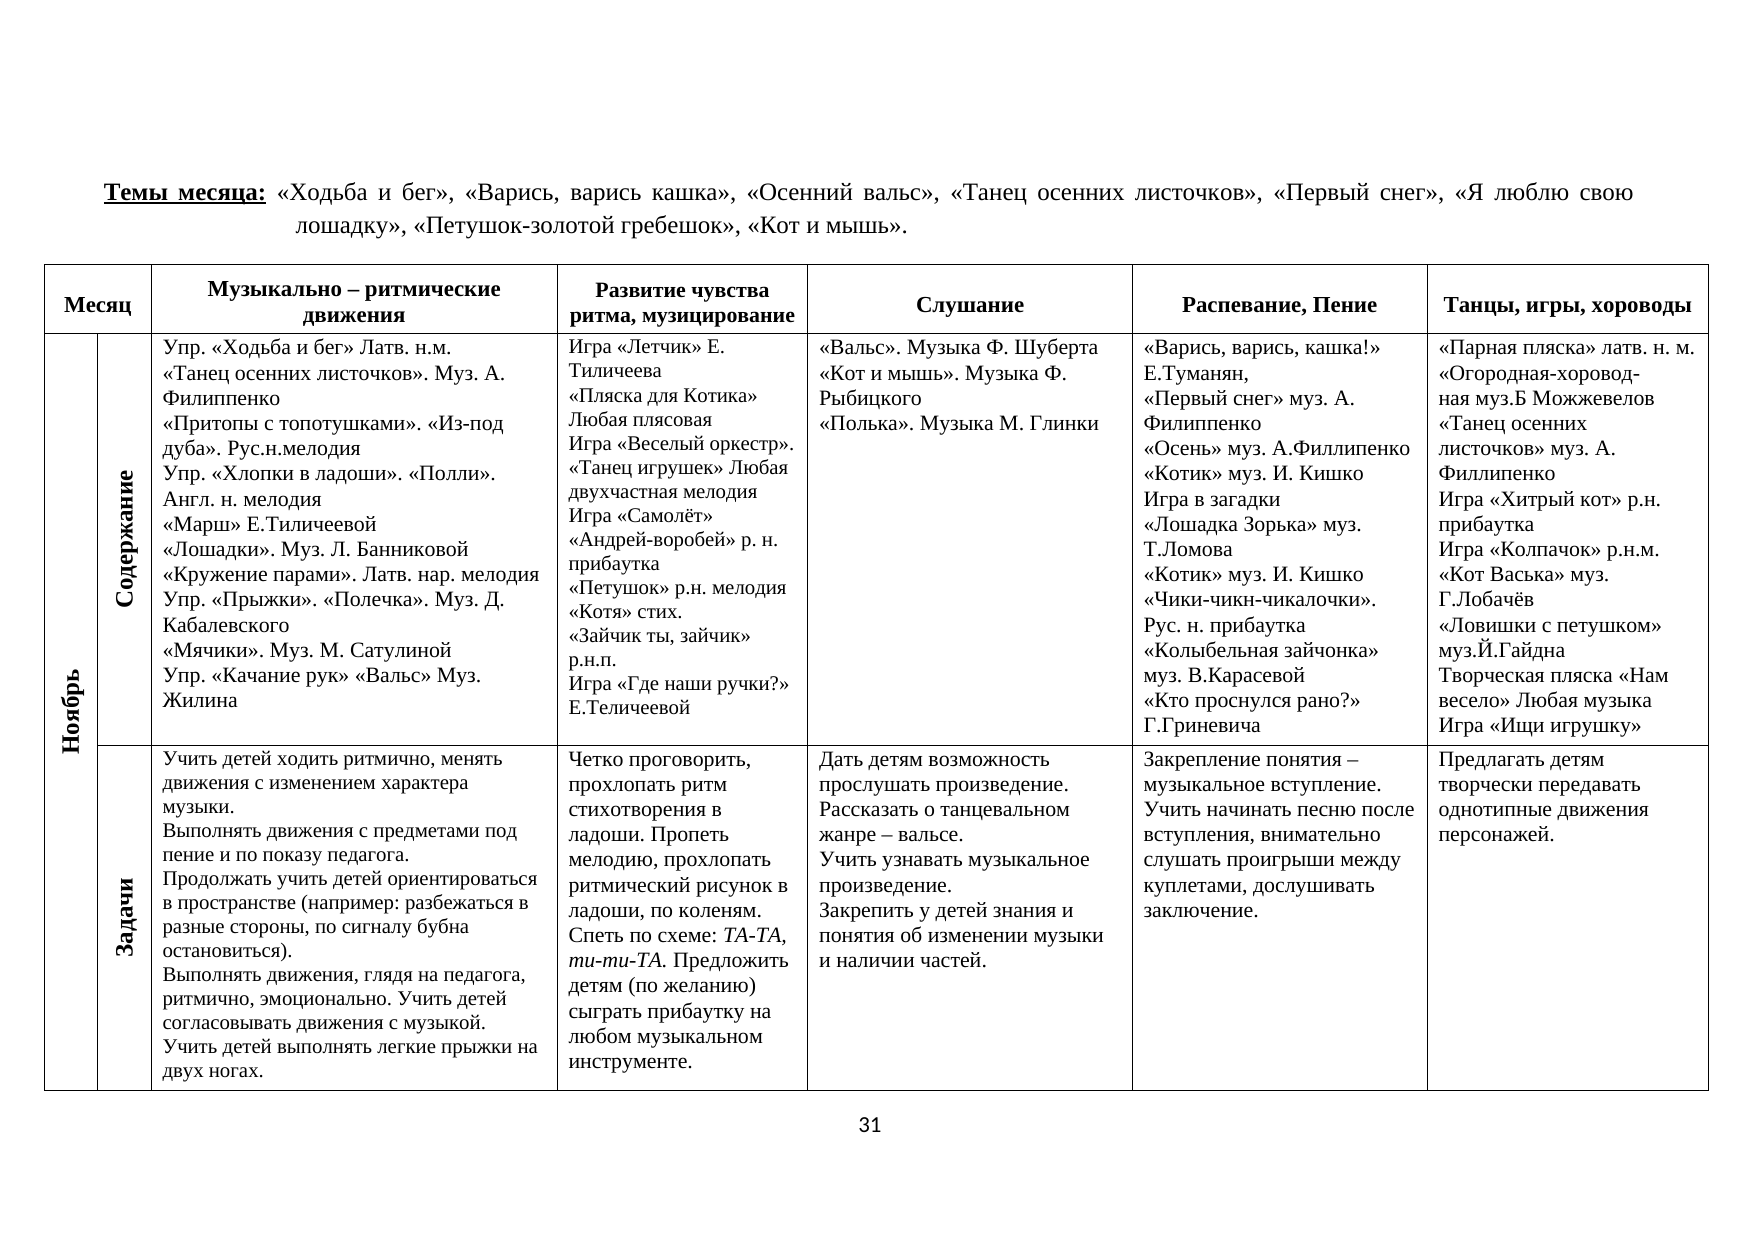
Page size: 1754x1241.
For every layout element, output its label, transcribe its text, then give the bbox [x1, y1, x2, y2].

table_cell Четко проговорить, прохлопать ритм стихотворения в ладоши. Пропеть мелодию, прохлопать ритмический рисунок в ладоши, по коленям. Спеть по схеме: ТА-ТА, ти-ти-ТА. Предложить детям (по желанию) сыграть прибаутку на любом музыкальном инструменте. [558, 746, 807, 1090]
table_cell «Варись, варись, кашка!» Е.Туманян, «Первый снег» муз. А. Филиппенко «Осень» муз. А.Филлипенко «Котик» муз. И. Кишко Игра в загадки «Лошадка Зорька» муз. Т.Ломова «Котик» муз. И. Кишко «Чики-чикн-чикалочки». Рус. н. прибаутка «Колыбельная зайчонка» муз. В.Карасевой «Кто проснулся рано?» Г.Гриневича [1133, 334, 1427, 744]
table_cell Содержание [98, 334, 151, 744]
table_cell Задачи [98, 746, 151, 1090]
text Темы месяца: «Ходьба и бег», «Варись, варись кашка», «Осенний вальс», «Танец осенних листочков», «Первый снег», «Я люблю свою лошадку», «Петушок-золотой гребешок», «Кот и мышь». [103, 177, 1636, 239]
table_header Танцы, игры, хороводы [1428, 265, 1708, 333]
table_cell Учить детей ходить ритмично, менять движения с изменением характера музыки. Выполнять движения с предметами под пение и по показу педагога. Продолжать учить детей ориентироваться в пространстве (например: разбежаться в разные стороны, по сигналу бубна остановиться). Выполнять движения, глядя на педагога, ритмично, эмоционально. Учить детей согласовывать движения с музыкой. Учить детей выполнять легкие прыжки на двух ногах. [152, 746, 557, 1090]
table_header Развитие чувства ритма, музицирование [558, 265, 807, 333]
table_cell «Вальс». Музыка Ф. Шуберта «Кот и мышь». Музыка Ф. Рыбицкого «Полька». Музыка М. Глинки [808, 334, 1132, 744]
table_cell Предлагать детям творчески передавать однотипные движения персонажей. [1428, 746, 1708, 1090]
table_cell Упр. «Ходьба и бег» Латв. н.м. «Танец осенних листочков». Муз. А. Филиппенко «Притопы с топотушками». «Из-под дуба». Рус.н.мелодия Упр. «Хлопки в ладоши». «Полли». Англ. н. мелодия «Марш» Е.Тиличеевой «Лошадки». Муз. Л. Банниковой «Кружение парами». Латв. нар. мелодия Упр. «Прыжки». «Полечка». Муз. Д. Кабалевского «Мячики». Муз. М. Сатулиной Упр. «Качание рук» «Вальс» Муз. Жилина [152, 334, 557, 744]
table_cell Игра «Летчик» Е. Тиличеева «Пляска для Котика» Любая плясовая Игра «Веселый оркестр». «Танец игрушек» Любая двухчастная мелодия Игра «Самолёт» «Андрей-воробей» р. н. прибаутка «Петушок» р.н. мелодия «Котя» стих. «Зайчик ты, зайчик» р.н.п. Игра «Где наши ручки?» Е.Теличеевой [558, 334, 807, 744]
table_cell «Парная пляска» латв. н. м. «Огородная-хоровод- ная муз.Б Можжевелов «Танец осенних листочков» муз. А. Филлипенко Игра «Хитрый кот» р.н. прибаутка Игра «Колпачок» р.н.м. «Кот Васька» муз. Г.Лобачёв «Ловишки с петушком» муз.Й.Гайдна Творческая пляска «Нам весело» Любая музыка Игра «Ищи игрушку» [1428, 334, 1708, 744]
table_header Музыкально – ритмические движения [152, 265, 557, 333]
table_header Слушание [808, 265, 1132, 333]
table_header Распевание, Пение [1133, 265, 1427, 333]
table_cell Ноябрь [45, 334, 97, 1090]
table_cell Дать детям возможность прослушать произведение. Рассказать о танцевальном жанре – вальсе. Учить узнавать музыкальное произведение. Закрепить у детей знания и понятия об изменении музыки и наличии частей. [808, 746, 1132, 1090]
table_cell Закрепление понятия – музыкальное вступление. Учить начинать песню после вступления, внимательно слушать проигрыши между куплетами, дослушивать заключение. [1133, 746, 1427, 1090]
table_header Месяц [45, 265, 151, 333]
